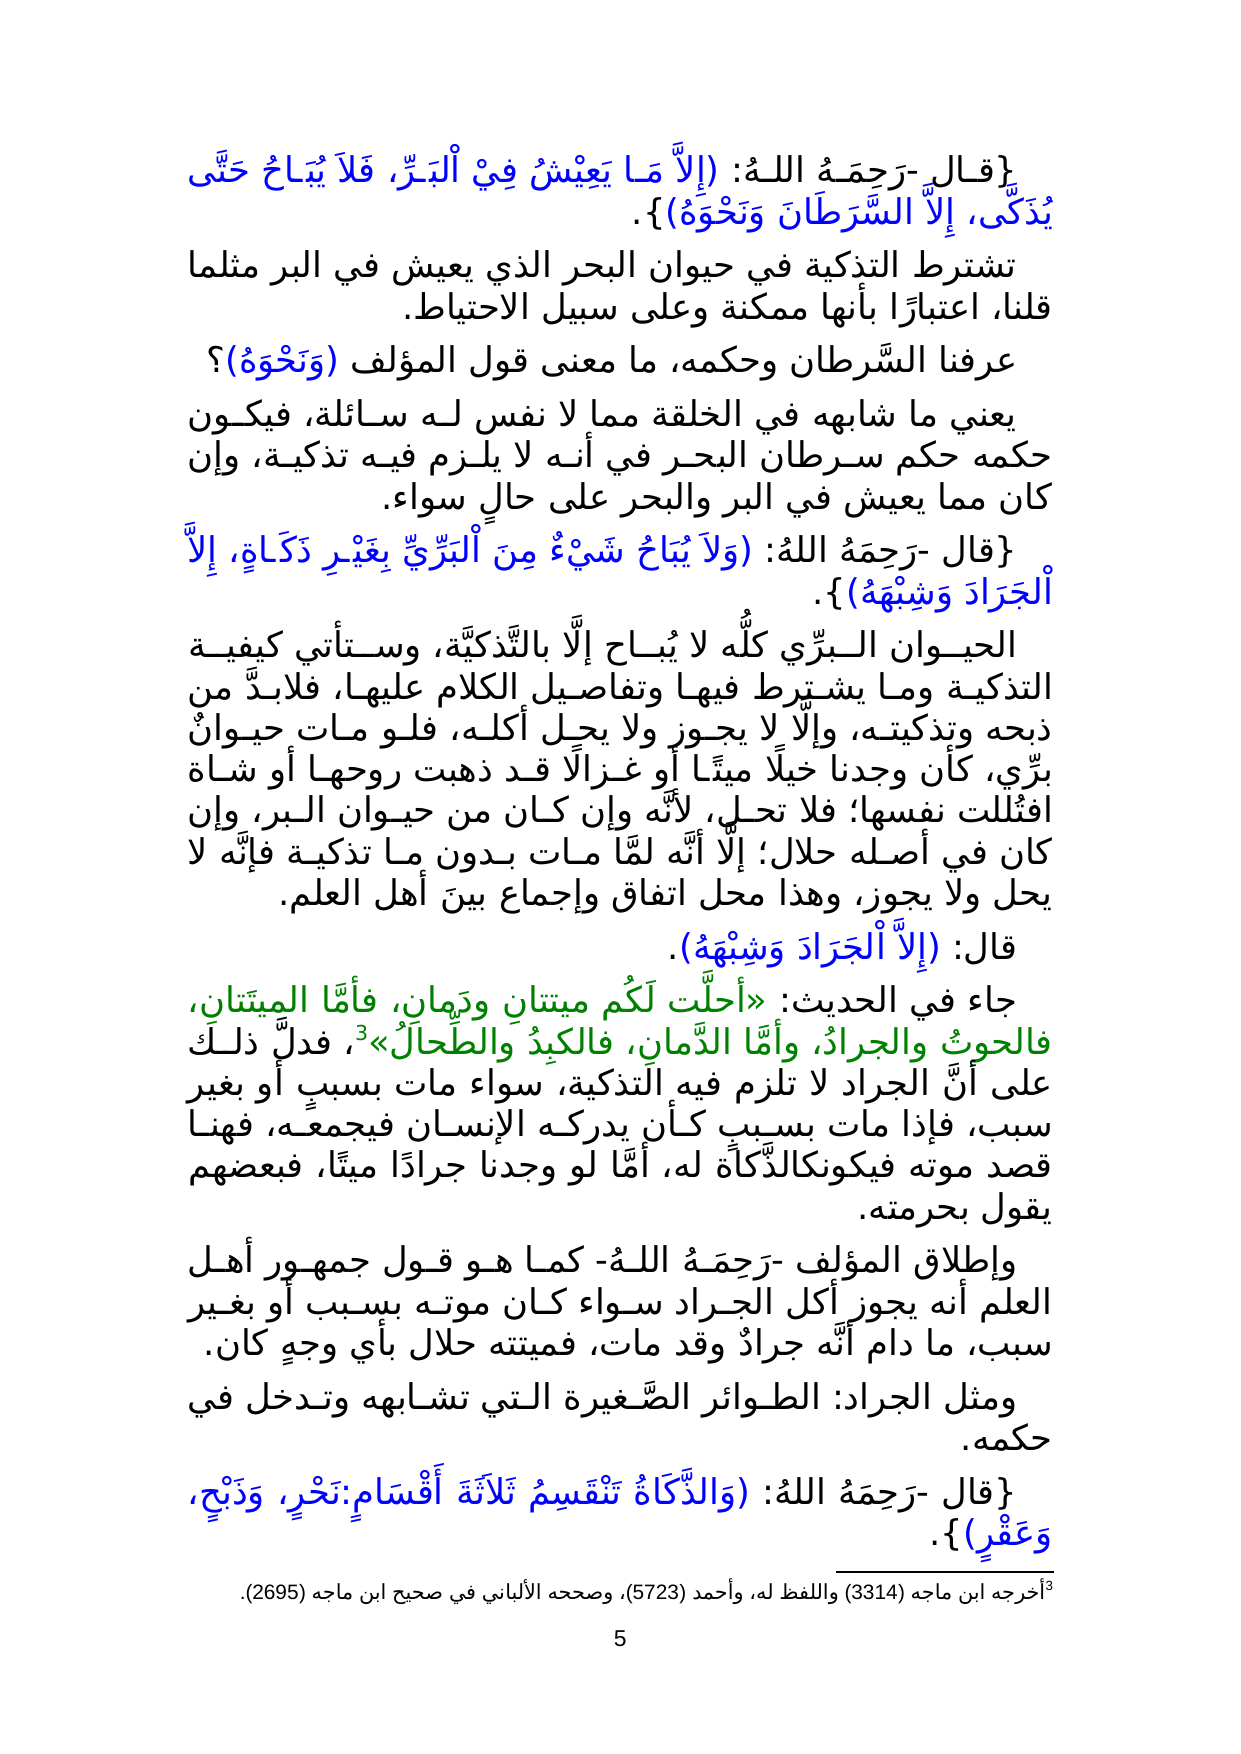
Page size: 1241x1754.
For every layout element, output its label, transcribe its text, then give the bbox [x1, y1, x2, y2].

text {قال -رَحِمَهُ اللهُ: (إِلاَّ مَا يَعِيْشُ فِيْ اْلبَرِّ، فَلاَ يُبَاحُ حَتَّى يُذَكَّى، إِلاَّ السَّرَطَانَ وَنَحْوَهُ)}. [187, 150, 1053, 232]
text {قال -رَحِمَهُ اللهُ: (وَالذَّكَاةُ تَنْقَسِمُ ثَلاَثَةَ أَقْسَامٍ:نَحْرٍ، وَذَبْحٍ، وَعَقْرٍ)}. [187, 1471, 1053, 1554]
text عرفنا السَّرطان وحكمه، ما معنى قول المؤلف (وَنَحْوَهُ)؟ [187, 340, 1053, 381]
text وإطلاق المؤلف -رَحِمَهُ اللهُ- كما هو قول جمهور أهل العلم أنه يجوز أكل الجراد سواء كان موته بسبب أو بغير سبب، ما دام أنَّه جرادٌ وقد مات، فميتته حلال بأي وجهٍ كان. [187, 1240, 1053, 1364]
text {قال -رَحِمَهُ اللهُ: (وَلاَ يُبَاحُ شَيْءٌ مِنَ اْلبَرِّيِّ بِغَيْرِ ذَكَاةٍ، إِلاَّ اْلجَرَادَ وَشِبْهَهُ)}. [187, 530, 1053, 612]
text يعني ما شابهه في الخلقة مما لا نفس له سائلة، فيكون حكمه حكم سرطان البحر في أنه لا يلزم فيه تذكية، وإن كان مما يعيش في البر والبحر على حالٍ سواء. [187, 394, 1053, 517]
text قال: (إِلاَّ اْلجَرَادَ وَشِبْهَهُ). [187, 926, 1053, 967]
text ومثل الجراد: الطوائر الصَّغيرة التي تشابهه وتدخل في حكمه. [187, 1376, 1053, 1459]
text تشترط التذكية في حيوان البحر الذي يعيش في البر مثلما قلنا، اعتبارًا بأنها ممكنة وعلى سبيل الاحتياط. [187, 245, 1053, 327]
text الحيوان البرِّي كلُّه لا يُباح إلَّا بالتَّذكيَّة، وستأتي كيفية التذكية وما يشترط فيها وتفاصيل الكلام عليها، فلابدَّ من ذبحه وتذكيته، وإلَّا لا يجوز ولا يحل أكله، فلو مات حيوانٌ برِّي، كأن وجدنا خيلًا ميتًا أو غزالًا قد ذهبت روحها أو شاة افتُللت نفسها؛ فلا تحل، لأنَّه وإن كان من حيوان البر، وإن كان في أصله حلال؛ إلَّا أنَّه لمَّا مات بدون ما تذكية فإنَّه لا يحل ولا يجوز، وهذا محل اتفاق وإجماع بينَ أهل العلم. [187, 625, 1053, 914]
text جاء في الحديث: «أحلَّت لَكُم ميتتانِ ودَمانِ، فأمَّا الميتَتانِ، فالحوتُ والجرادُ، وأمَّا الدَّمانِ، فالكبِدُ والطِّحالُ»، فدلَّ ذلك على أنَّ الجراد لا تلزم فيه التذكية، سواء مات بسببٍ أو بغير سبب، فإذا مات بسببٍ كأن يدركه الإنسان فيجمعه، فهنا قصد موته فيكونكالذَّكاة له، أمَّا لو وجدنا جرادًا ميتًا، فبعضهم يقول بحرمته. [187, 980, 1053, 1227]
